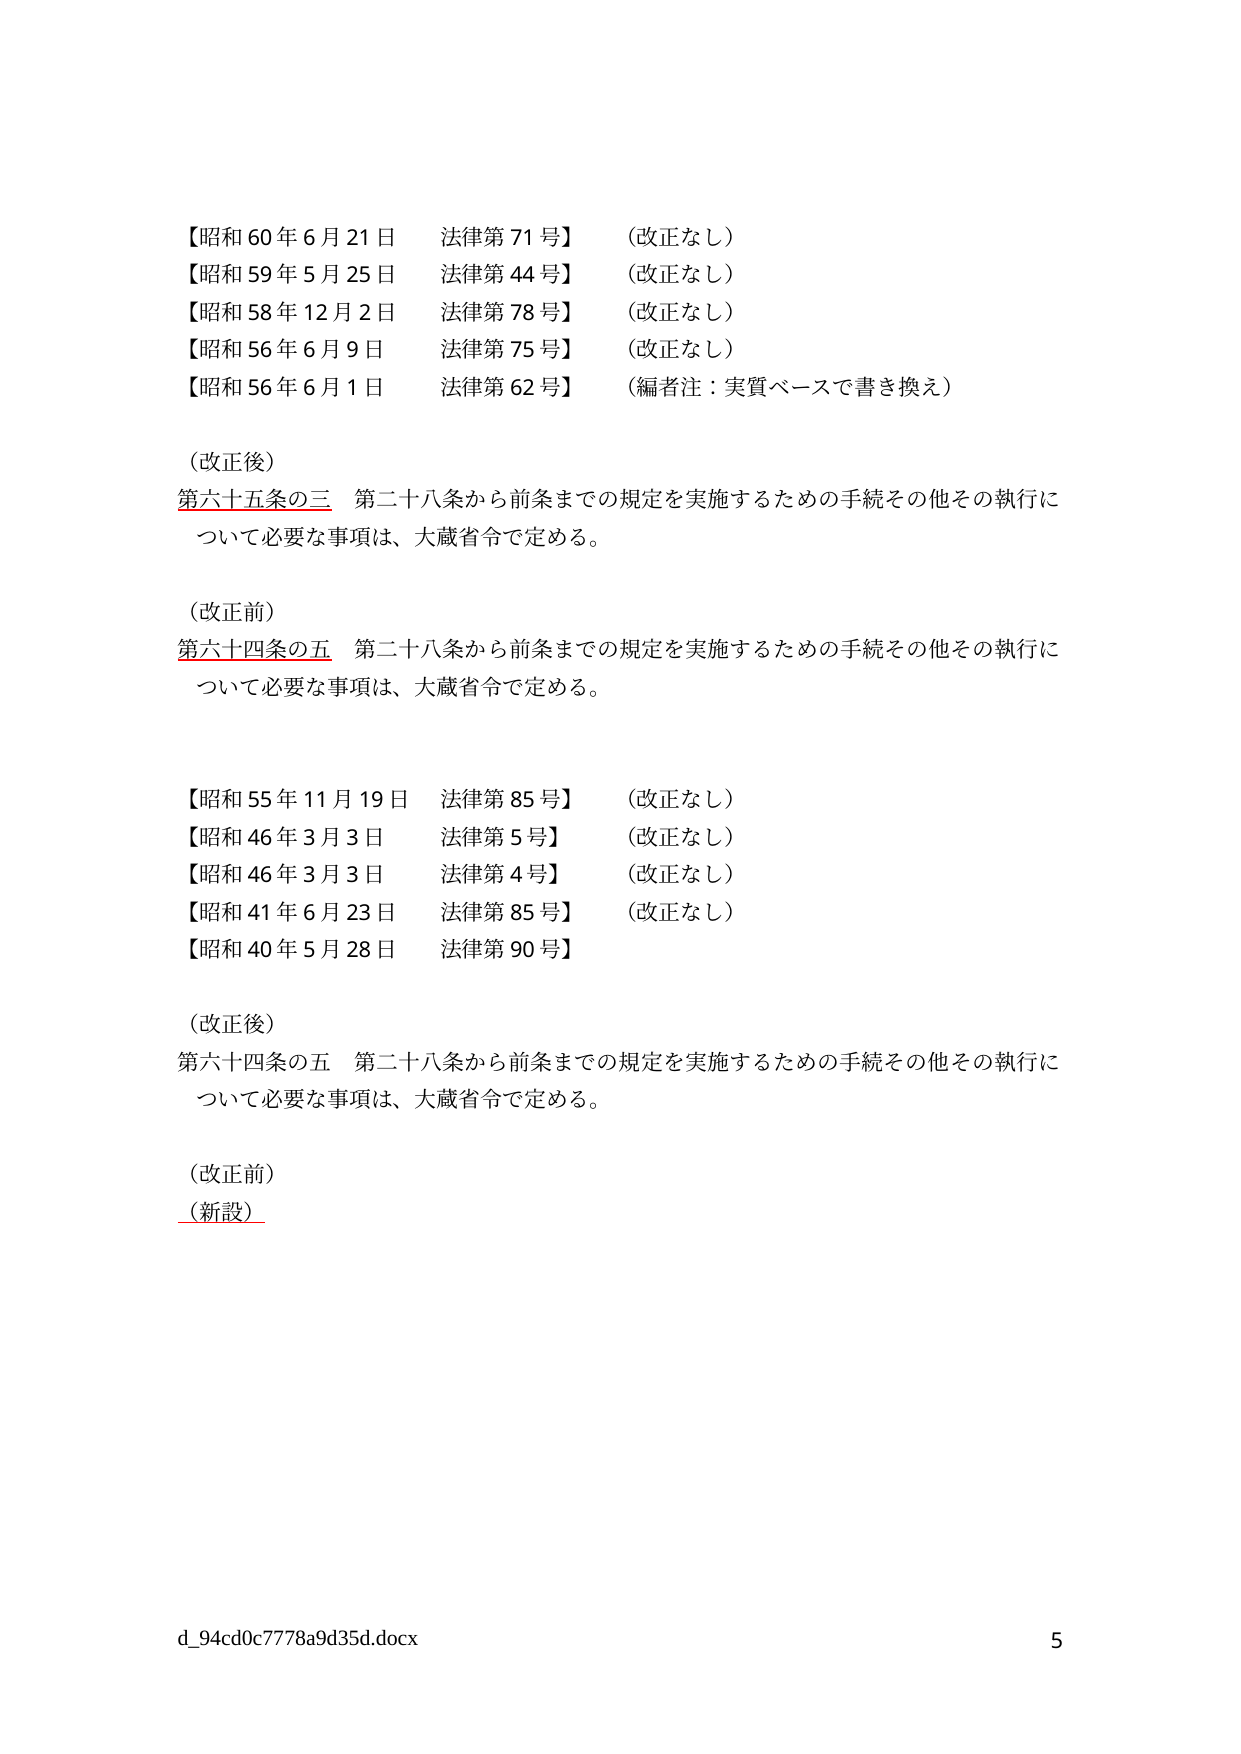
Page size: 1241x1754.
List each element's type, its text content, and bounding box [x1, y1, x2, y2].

text 【昭和46年3月3日 法律第5号】 （改正なし） [177, 817, 1063, 854]
text 第六十四条の五 第二十八条から前条までの規定を実施するための手続その他その執行について必要な事項は、大蔵省令で定める。 [177, 1042, 1063, 1117]
text 【昭和55年11月19日 法律第85号】 （改正なし） [177, 779, 1063, 817]
text 【昭和58年12月2日 法律第78号】 （改正なし） [177, 292, 1063, 329]
text （改正後） [177, 442, 1063, 479]
text （改正前） [177, 592, 1063, 629]
text （改正前） [177, 1154, 1063, 1192]
text 【昭和59年5月25日 法律第44号】 （改正なし） [177, 254, 1063, 292]
text 第六十四条の五 第二十八条から前条までの規定を実施するための手続その他その執行について必要な事項は、大蔵省令で定める。 [177, 629, 1063, 704]
text （新設） [177, 1192, 1063, 1229]
text 【昭和60年6月21日 法律第71号】 （改正なし） [177, 217, 1063, 254]
text 【昭和40年5月28日 法律第90号】 [177, 929, 1063, 967]
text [177, 479, 1063, 554]
text 【昭和46年3月3日 法律第4号】 （改正なし） [177, 854, 1063, 892]
text 【昭和56年6月9日 法律第75号】 （改正なし） [177, 329, 1063, 367]
text 【昭和56年6月1日 法律第62号】 （編者注：実質ベースで書き換え） [177, 367, 1063, 404]
text 【昭和41年6月23日 法律第85号】 （改正なし） [177, 892, 1063, 929]
text （改正後） [177, 1004, 1063, 1042]
